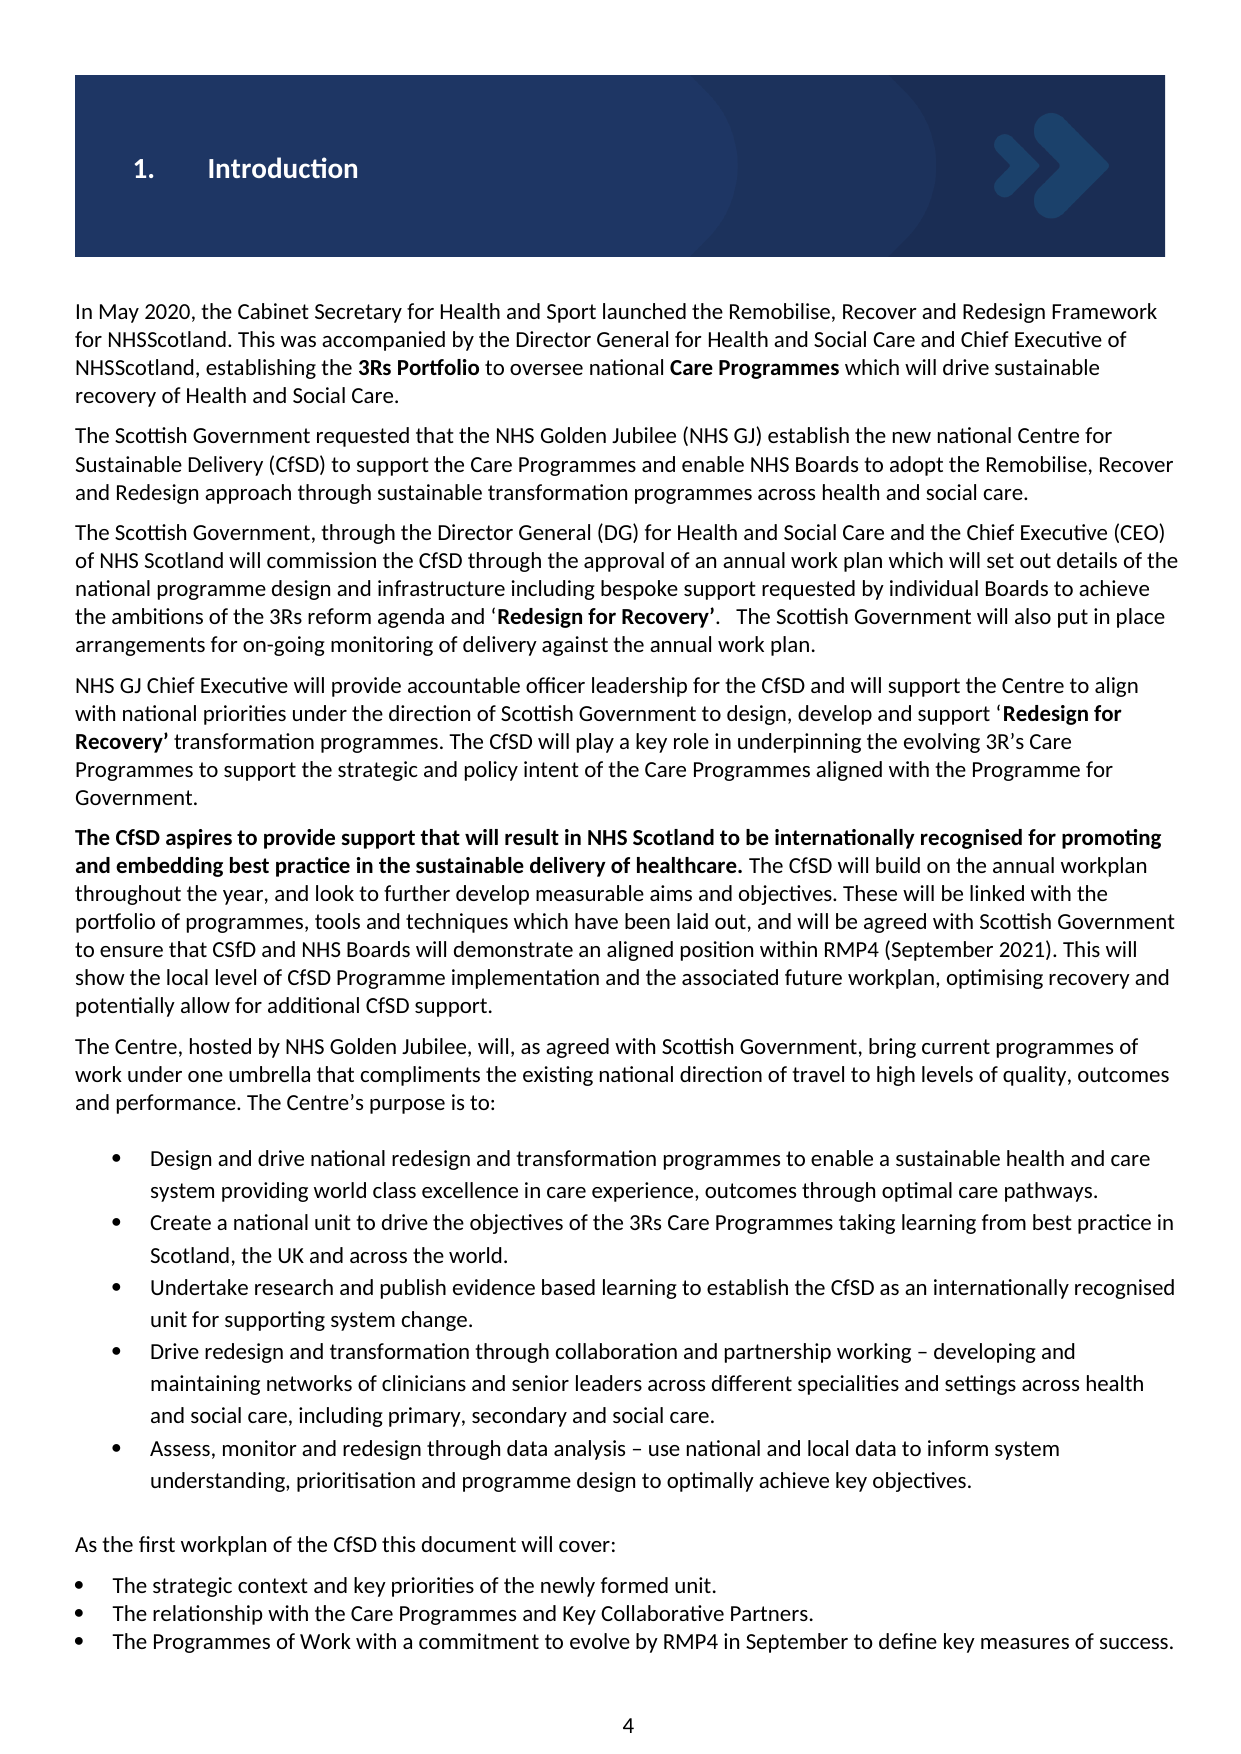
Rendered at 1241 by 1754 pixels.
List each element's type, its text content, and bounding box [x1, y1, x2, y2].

list Assess, monitor and redesign through data analysis – use national and local data to inform system understanding, prioritisation and programme design to optimally achieve key objectives. [112, 1434, 1181, 1494]
text As the first workplan of the CfSD this document will cover: [75, 1530, 1181, 1558]
list The Programmes of Work with a commitment to evolve by RMP4 in September to define key measures of success. [75, 1627, 1181, 1655]
text The Scottish Government requested that the NHS Golden Jubilee (NHS GJ) establish the new national Centre for Sustainable Delivery (CfSD) to support the Care Programmes and enable NHS Boards to adopt the Remobilise, Recover and Redesign approach through sustainable transformation programmes across health and social care. [75, 422, 1181, 506]
text NHS GJ Chief Executive will provide accountable officer leadership for the CfSD and will support the Centre to align with national priorities under the direction of Scottish Government to design, develop and support ‘Redesign for Recovery’ transformation programmes. The CfSD will play a key role in underpinning the evolving 3R’s Care Programmes to support the strategic and policy intent of the Care Programmes aligned with the Programme for Government. [75, 671, 1181, 811]
list Create a national unit to drive the objectives of the 3Rs Care Programmes taking learning from best practice in Scotland, the UK and across the world. [112, 1208, 1181, 1269]
list The relationship with the Care Programmes and Key Collaborative Partners. [75, 1599, 1181, 1627]
text The Centre, hosted by NHS Golden Jubilee, will, as agreed with Scottish Government, bring current programmes of work under one umbrella that compliments the existing national direction of travel to high levels of quality, outcomes and performance. The Centre’s purpose is to: [75, 1032, 1181, 1116]
list Drive redesign and transformation through collaboration and partnership working – developing and maintaining networks of clinicians and senior leaders across different specialities and settings across health and social care, including primary, secondary and social care. [112, 1337, 1181, 1430]
text The CfSD aspires to provide support that will result in NHS Scotland to be internationally recognised for promoting and embedding best practice in the sustainable delivery of healthcare. The CfSD will build on the annual workplan throughout the year, and look to further develop measurable aims and objectives. These will be linked with the portfolio of programmes, tools and techniques which have been laid out, and will be agreed with Scottish Government to ensure that CSfD and NHS Boards will demonstrate an aligned position within RMP4 (September 2021). This will show the local level of CfSD Programme implementation and the associated future workplan, optimising recovery and potentially allow for additional CfSD support. [75, 823, 1181, 1019]
list Undertake research and publish evidence based learning to establish the CfSD as an internationally recognised unit for supporting system change. [112, 1273, 1181, 1333]
list Design and drive national redesign and transformation programmes to enable a sustainable health and care system providing world class excellence in care experience, outcomes through optimal care pathways. [112, 1144, 1181, 1204]
picture [75, 75, 1166, 257]
list The strategic context and key priorities of the newly formed unit. [75, 1571, 1181, 1599]
text In May 2020, the Cabinet Secretary for Health and Sport launched the Remobilise, Recover and Redesign Framework for NHSScotland. This was accompanied by the Director General for Health and Social Care and Chief Executive of NHSScotland, establishing the 3Rs Portfolio to oversee national Care Programmes which will drive sustainable recovery of Health and Social Care. [75, 297, 1181, 409]
text The Scottish Government, through the Director General (DG) for Health and Social Care and the Chief Executive (CEO) of NHS Scotland will commission the CfSD through the approval of an annual work plan which will set out details of the national programme design and infrastructure including bespoke support requested by individual Boards to achieve the ambitions of the 3Rs reform agenda and ‘Redesign for Recovery’. The Scottish Government will also put in place arrangements for on-going monitoring of delivery against the annual work plan. [75, 518, 1181, 658]
